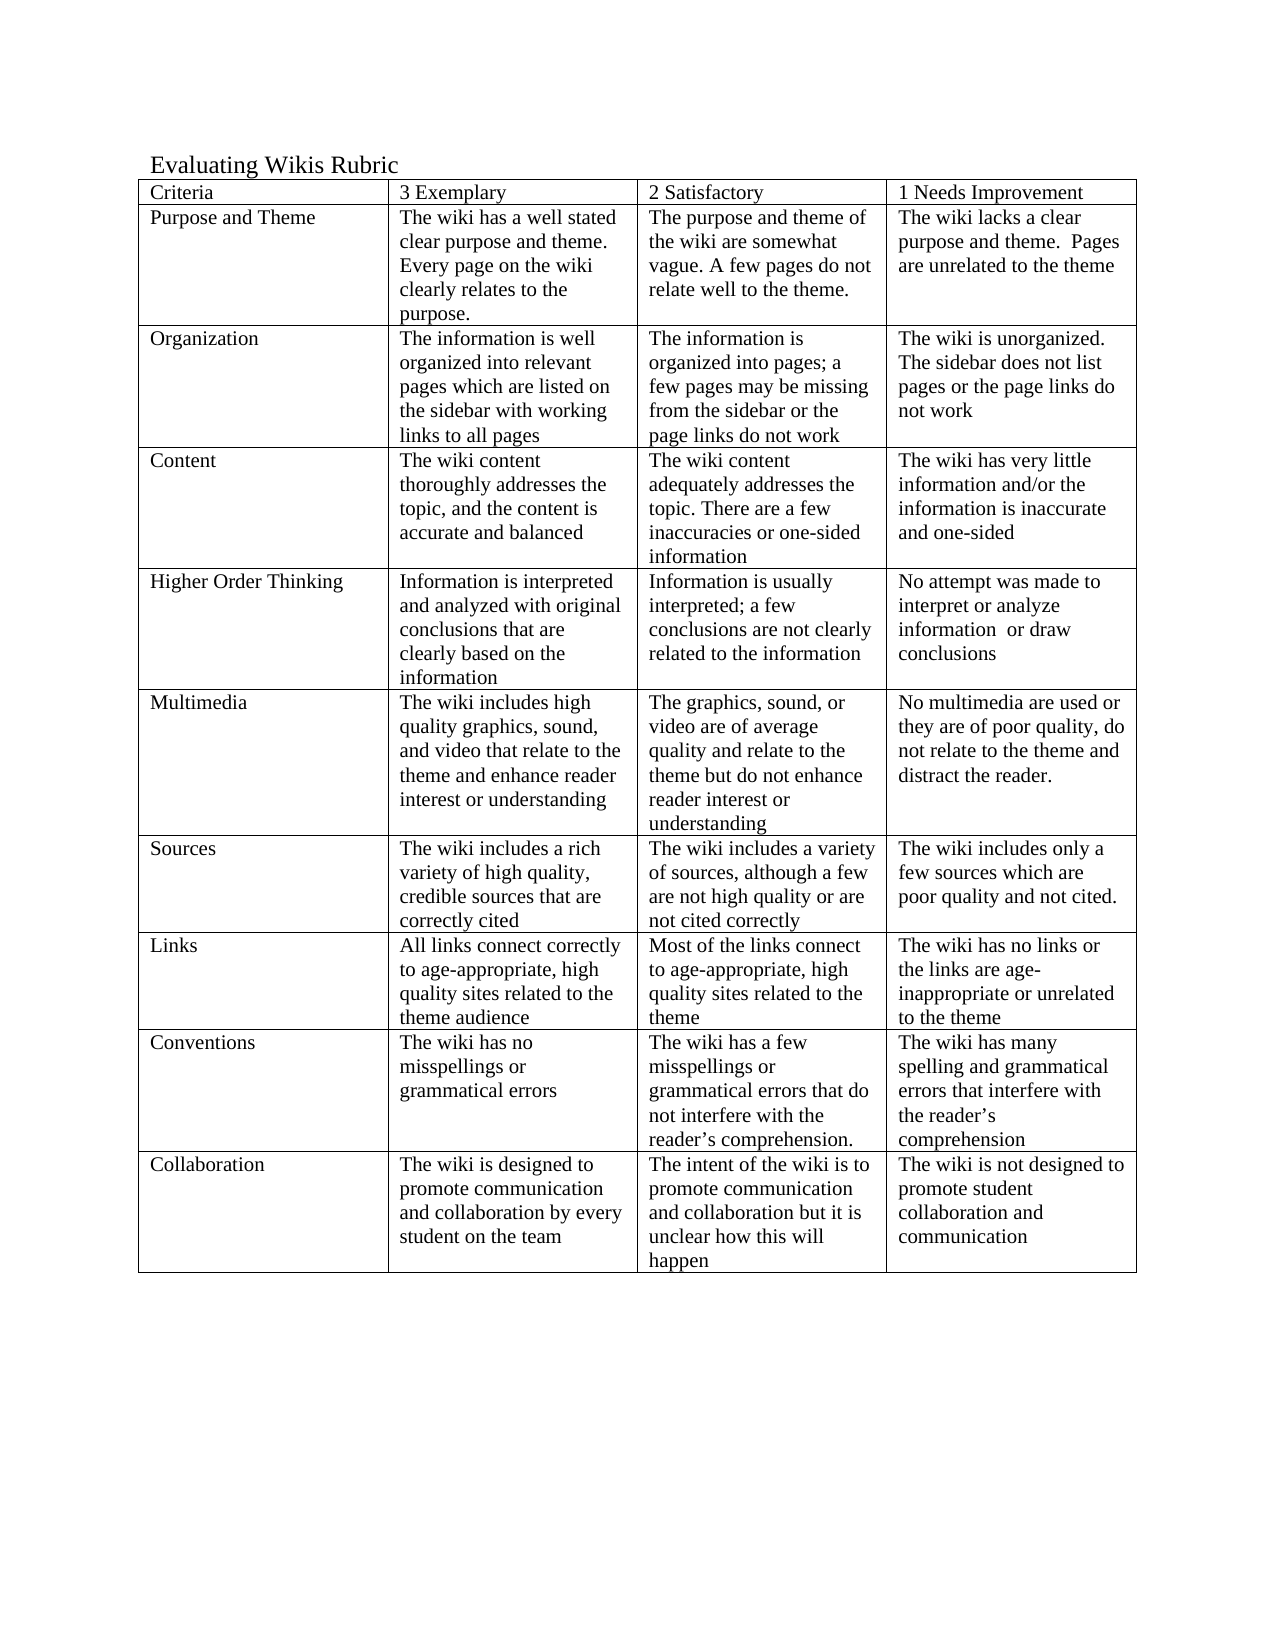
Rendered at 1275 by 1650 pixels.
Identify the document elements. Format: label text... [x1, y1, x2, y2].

table_cell The wiki lacks a clear purpose and theme. Pages are unrelated to the theme [887, 205, 1136, 325]
table_cell The wiki is unorganized. The sidebar does not list pages or the page links do not work [887, 326, 1136, 447]
table_cell The wiki has no links or the links are age-inappropriate or unrelated to the theme [887, 933, 1136, 1029]
table_cell The wiki has very little information and/or the information is inaccurate and one-sided [887, 448, 1136, 568]
table_header 1 Needs Improvement [887, 180, 1136, 204]
table_cell Organization [139, 326, 388, 447]
table_cell The wiki includes only a few sources which are poor quality and not cited. [887, 836, 1136, 932]
table_cell The wiki is designed to promote communication and collaboration by every student on the team [389, 1152, 637, 1272]
table_cell The purpose and theme of the wiki are somewhat vague. A few pages do not relate well to the theme. [638, 205, 886, 325]
table_header Criteria [139, 180, 388, 204]
text Evaluating Wikis Rubric [150, 150, 1125, 179]
table_cell The wiki includes high quality graphics, sound, and video that relate to the theme and enhance reader interest or understanding [389, 690, 637, 835]
table_cell The wiki content thoroughly addresses the topic, and the content is accurate and balanced [389, 448, 637, 568]
table_cell Higher Order Thinking [139, 569, 388, 689]
table_cell The wiki includes a variety of sources, although a few are not high quality or are not cited correctly [638, 836, 886, 932]
table_cell Conventions [139, 1030, 388, 1151]
table_cell No multimedia are used or they are of poor quality, do not relate to the theme and distract the reader. [887, 690, 1136, 835]
table_header 2 Satisfactory [638, 180, 886, 204]
table_cell The wiki content adequately addresses the topic. There are a few inaccuracies or one-sided information [638, 448, 886, 568]
table_cell The wiki includes a rich variety of high quality, credible sources that are correctly cited [389, 836, 637, 932]
table_cell Multimedia [139, 690, 388, 835]
table_cell Most of the links connect to age-appropriate, high quality sites related to the theme [638, 933, 886, 1029]
table_cell The information is organized into pages; a few pages may be missing from the sidebar or the page links do not work [638, 326, 886, 447]
table_cell The wiki has a well stated clear purpose and theme. Every page on the wiki clearly relates to the purpose. [389, 205, 637, 325]
table_cell The wiki has a few misspellings or grammatical errors that do not interfere with the reader’s comprehension. [638, 1030, 886, 1151]
table_cell Information is interpreted and analyzed with original conclusions that are clearly based on the information [389, 569, 637, 689]
table_cell Collaboration [139, 1152, 388, 1272]
table_cell Purpose and Theme [139, 205, 388, 325]
table_cell All links connect correctly to age-appropriate, high quality sites related to the theme audience [389, 933, 637, 1029]
table_cell The graphics, sound, or video are of average quality and relate to the theme but do not enhance reader interest or understanding [638, 690, 886, 835]
table_cell Links [139, 933, 388, 1029]
table_cell Content [139, 448, 388, 568]
table_cell The wiki has many spelling and grammatical errors that interfere with the reader’s comprehension [887, 1030, 1136, 1151]
table_cell The information is well organized into relevant pages which are listed on the sidebar with working links to all pages [389, 326, 637, 447]
table_cell Sources [139, 836, 388, 932]
table_cell The intent of the wiki is to promote communication and collaboration but it is unclear how this will happen [638, 1152, 886, 1272]
table_cell Information is usually interpreted; a few conclusions are not clearly related to the information [638, 569, 886, 689]
table_cell The wiki has no misspellings or grammatical errors [389, 1030, 637, 1151]
table_header 3 Exemplary [389, 180, 637, 204]
table_cell The wiki is not designed to promote student collaboration and communication [887, 1152, 1136, 1272]
table_cell No attempt was made to interpret or analyze information or draw conclusions [887, 569, 1136, 689]
